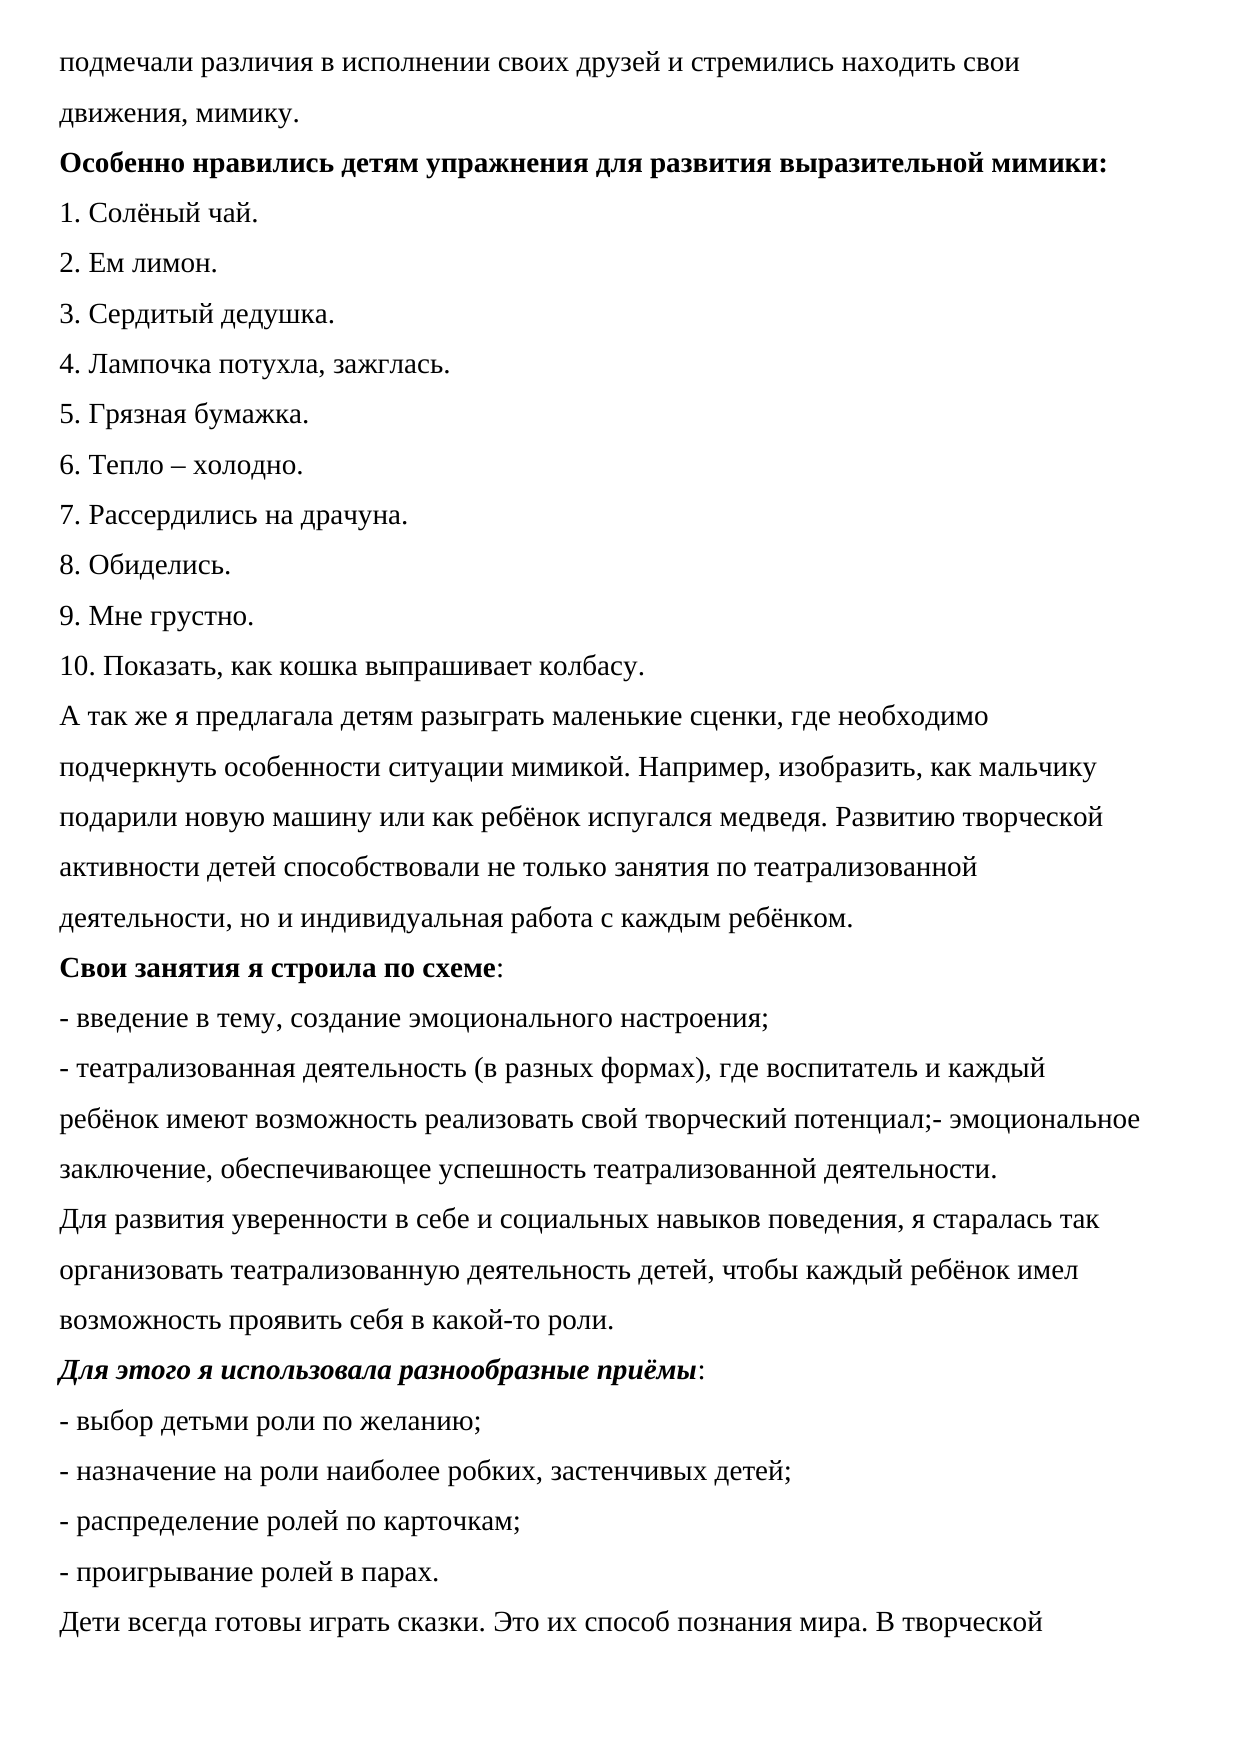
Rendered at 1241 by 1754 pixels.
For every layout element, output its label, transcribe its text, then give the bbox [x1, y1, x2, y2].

text Для этого я использовала разнообразные приёмы: [59, 1352, 1152, 1386]
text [59, 1503, 1152, 1638]
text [59, 44, 1152, 1336]
text - выбор детьми роли по желанию; - назначение на роли наиболее робких, застенчивых детей; [59, 1403, 1152, 1487]
